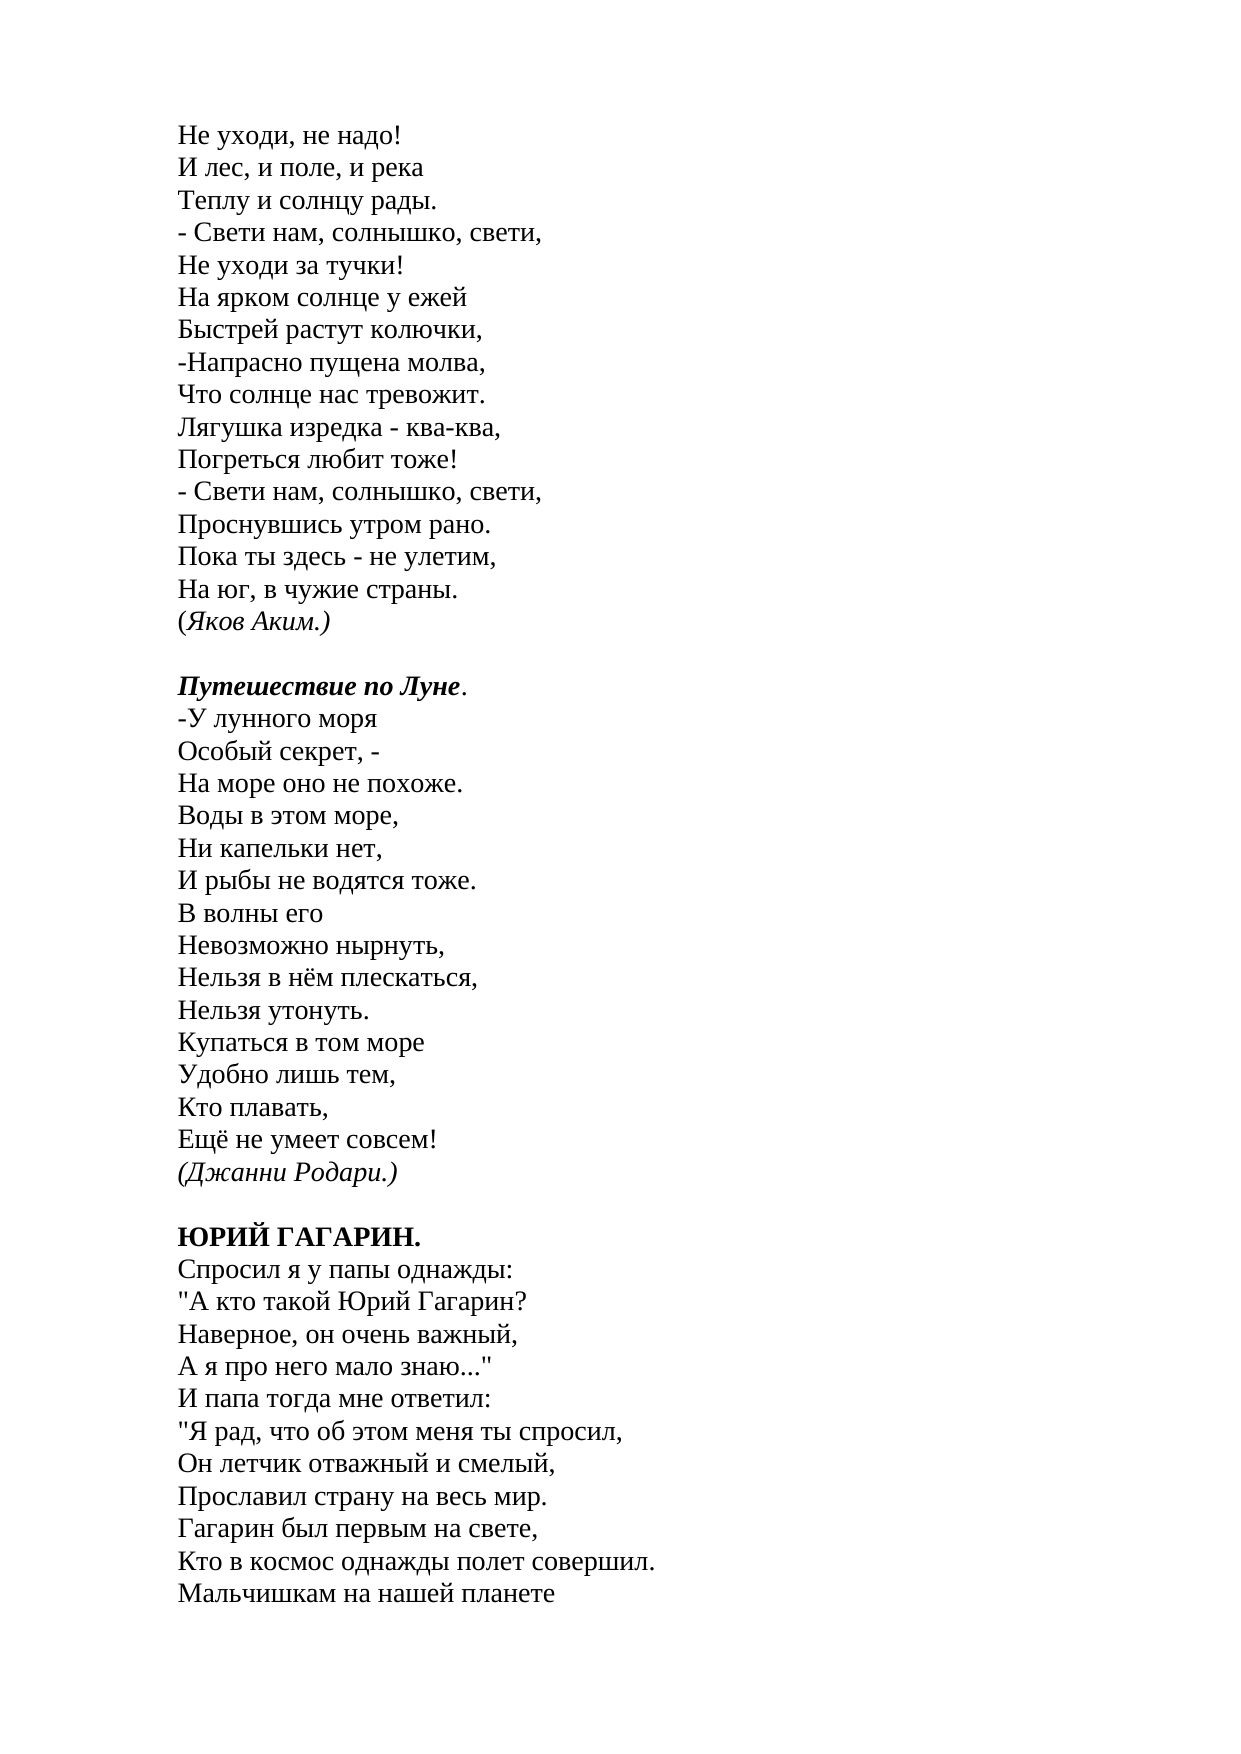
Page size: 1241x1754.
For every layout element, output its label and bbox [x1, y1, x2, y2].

text [177, 118, 1152, 1608]
